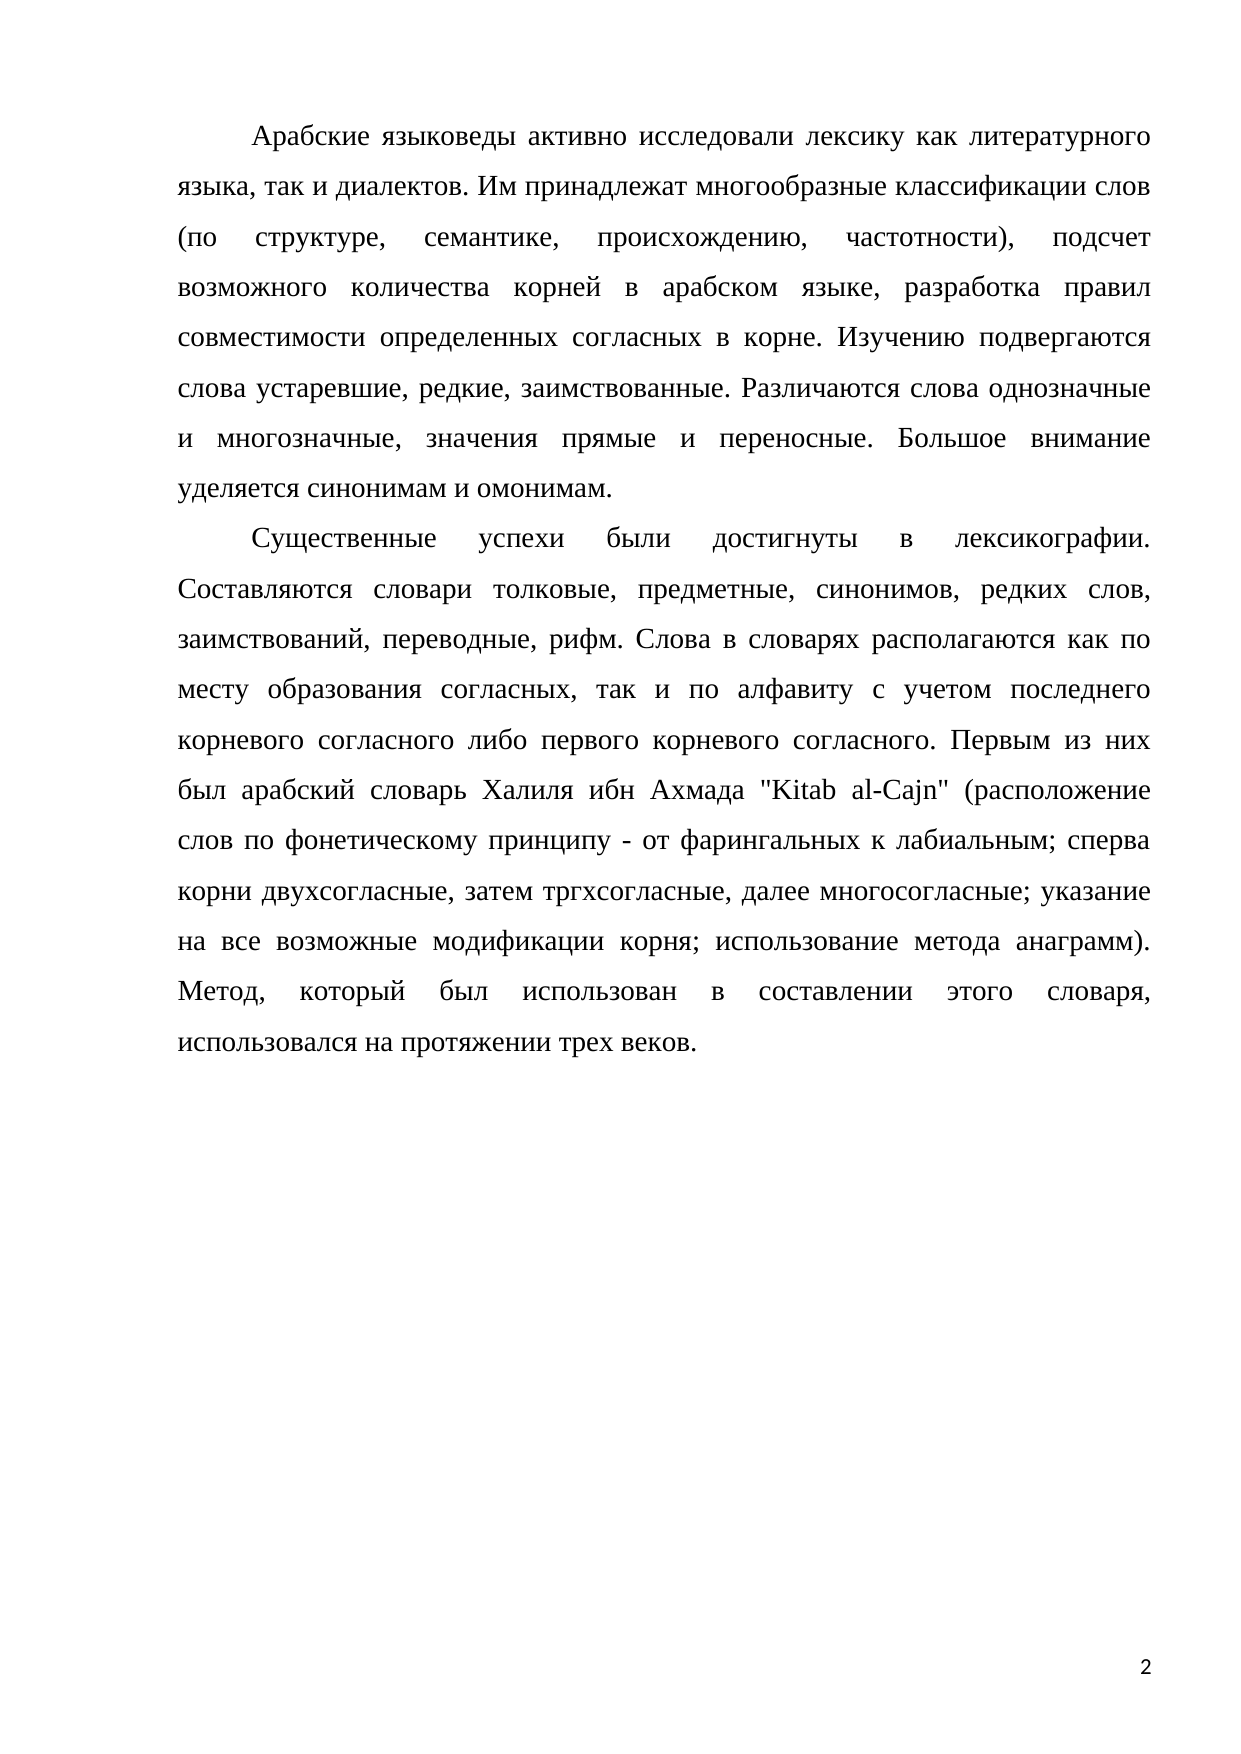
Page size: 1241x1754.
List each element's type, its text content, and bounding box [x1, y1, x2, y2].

text Существенные успехи были достигнуты в лексикографии. Составляются словари толковые, предметные, синонимов, редких слов, заимствований, переводные, рифм. Слова в словарях располагаются как по месту образования согласных, так и по алфавиту с учетом последнего корневого согласного либо первого корневого согласного. Первым из них был арабский словарь Халиля ибн Ахмада "Kitab al-Сajn" (расположение слов по фонетическому принципу - от фарингальных к лабиальным; сперва корни двухсогласные, затем тргхсогласные, далее многосогласные; указание на все возможные модификации корня; использование метода анаграмм). Метод, который был использован в составлении этого словаря, использовался на протяжении трех веков. [177, 521, 1152, 1057]
text Арабские языковеды активно исследовали лексику как литературного языка, так и диалектов. Им принадлежат многообразные классификации слов (по структуре, семантике, происхождению, частотности), подсчет возможного количества корней в арабском языке, разработка правил совместимости определенных согласных в корне. Изучению подвергаются слова устаревшие, редкие, заимствованные. Различаются слова однозначные и многозначные, значения прямые и переносные. Большое внимание уделяется синонимам и омонимам. [177, 118, 1152, 504]
